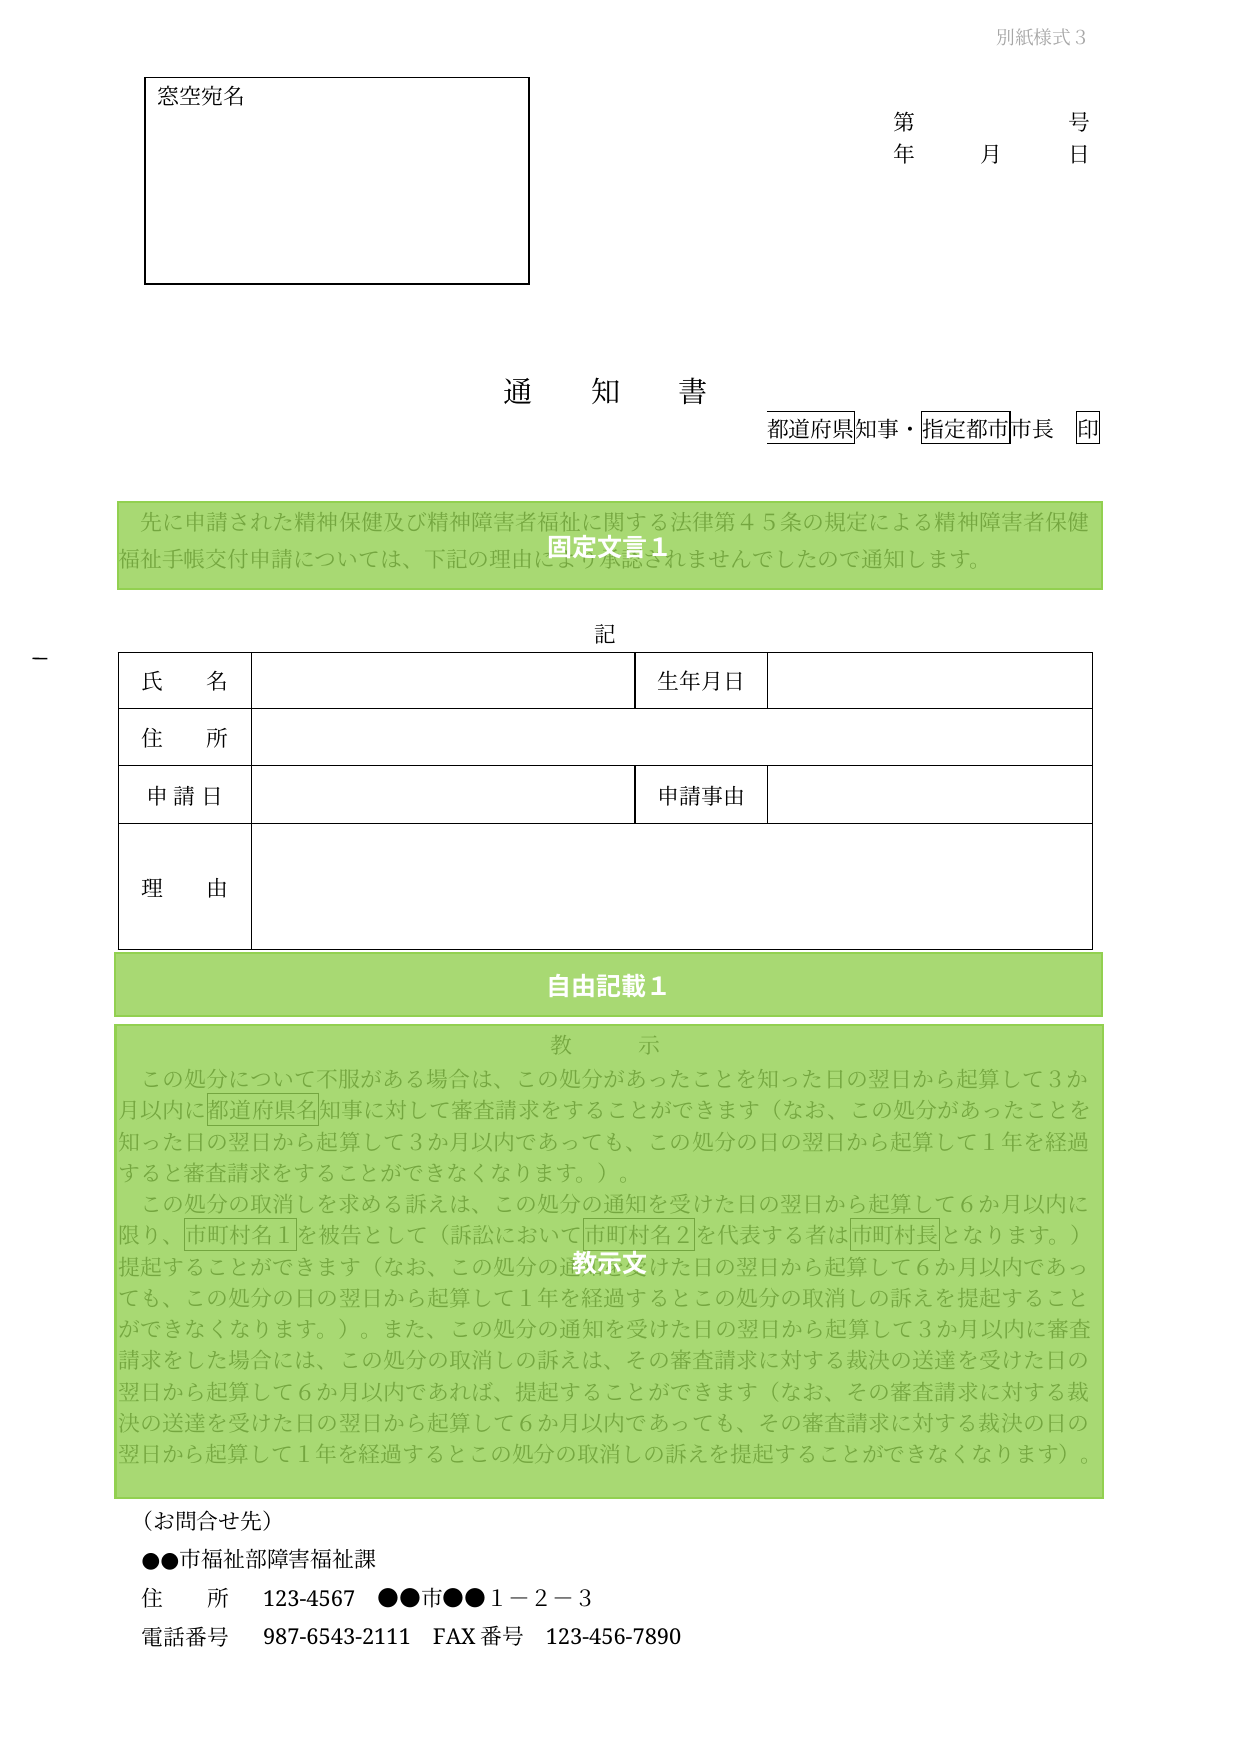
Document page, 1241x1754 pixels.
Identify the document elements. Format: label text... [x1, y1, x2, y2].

text 記 [118, 614, 1092, 652]
table_cell [252, 824, 1092, 949]
table_cell ●●市福祉部障害福祉課 [130, 1539, 1016, 1577]
text 通 知 書 [118, 352, 1092, 427]
table_cell 住 所 [119, 709, 251, 765]
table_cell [263, 1616, 1016, 1654]
table_cell 123-4567 ●●市●●１－２－３ [263, 1577, 1016, 1616]
table_header 氏 名 [119, 653, 251, 707]
table_cell 住 所 [130, 1577, 263, 1616]
table_cell [252, 766, 634, 823]
table_cell 電話番号 メール [130, 1616, 263, 1654]
table_header （お問合せ先） [130, 1500, 1016, 1538]
table_cell [768, 766, 1092, 823]
table_cell [252, 709, 1092, 765]
table_cell 理 由 [119, 824, 251, 949]
table_cell 申 請 日 [119, 766, 251, 823]
table_header 生年月日 [636, 653, 767, 707]
table_header [252, 653, 634, 707]
table_header [768, 653, 1092, 707]
table_cell 申請事由 [636, 766, 767, 823]
